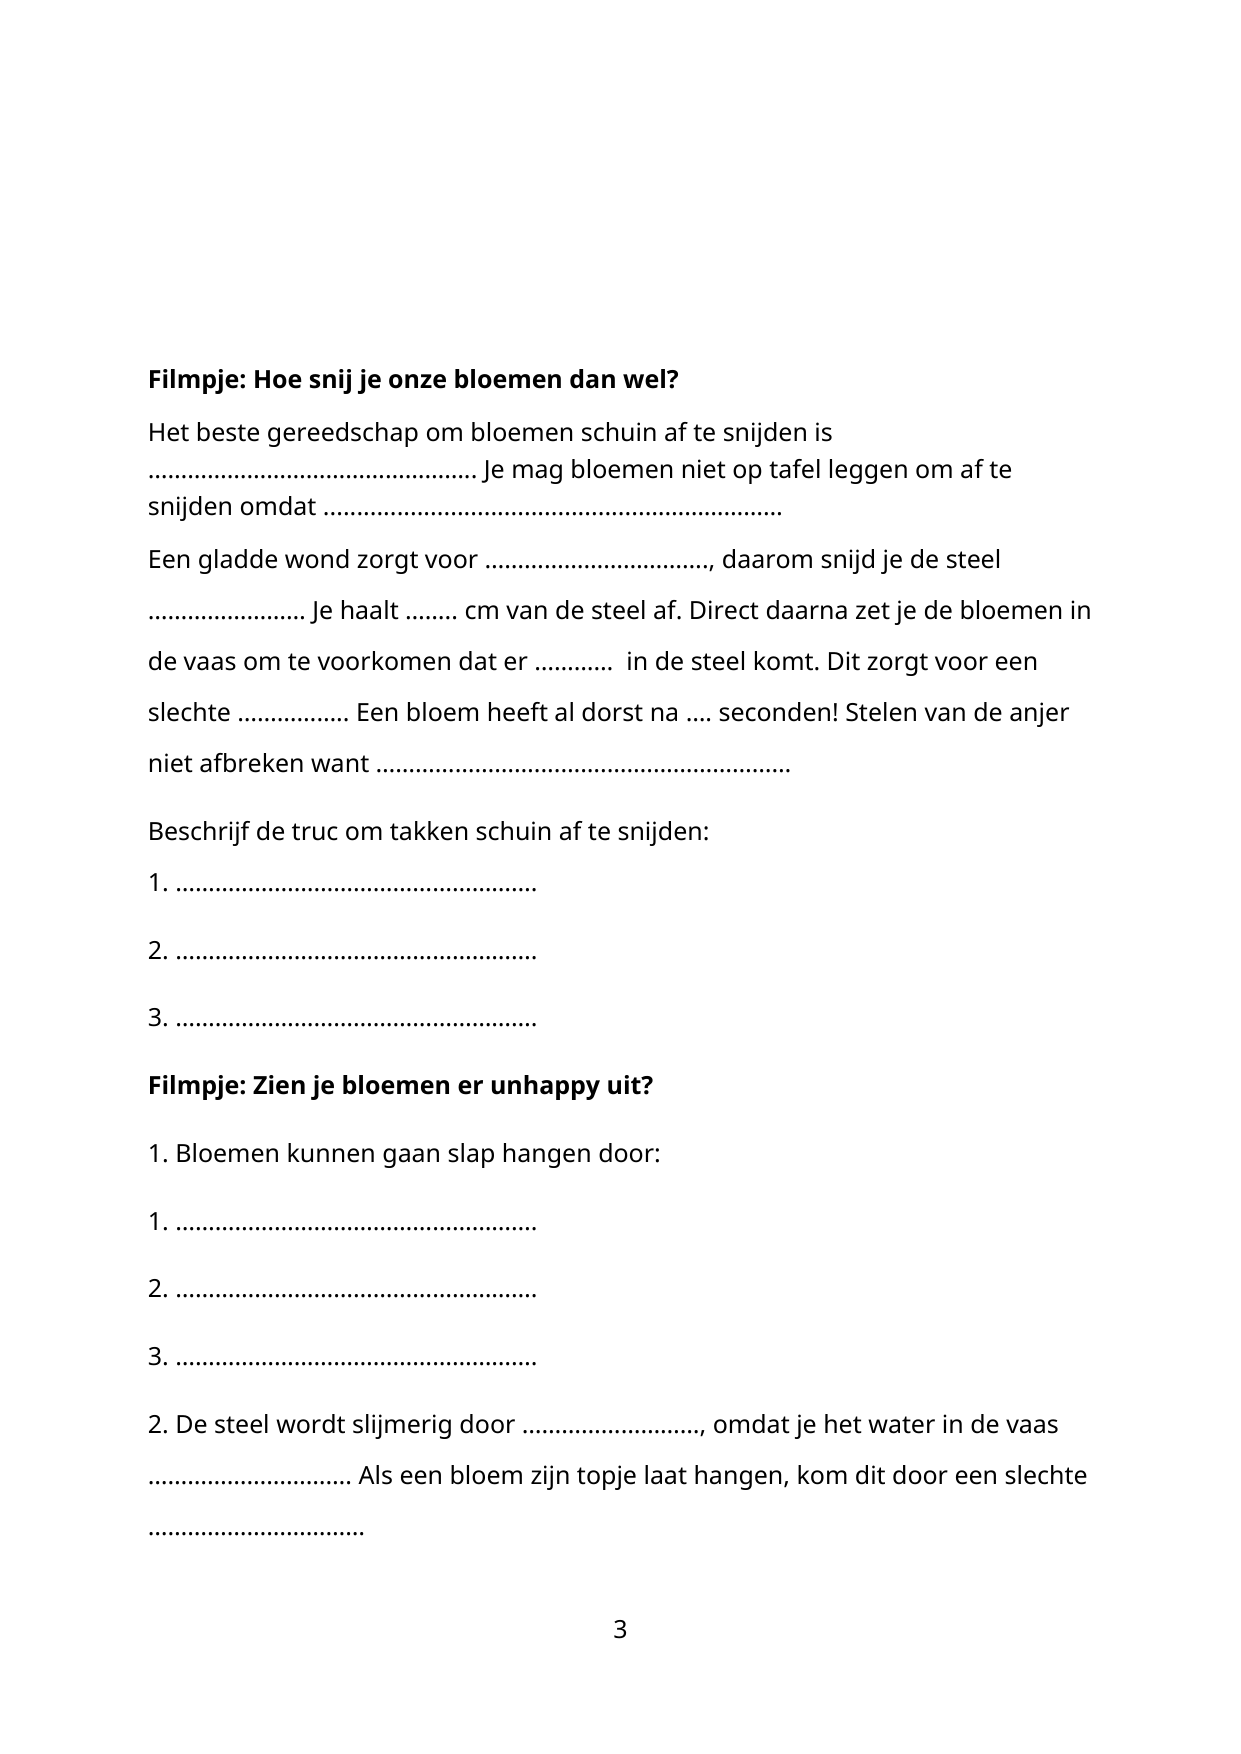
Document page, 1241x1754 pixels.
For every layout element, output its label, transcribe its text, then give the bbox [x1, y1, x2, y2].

text 1. ………………………………………………. [148, 1203, 1093, 1237]
text 3. ………………………………………………. [148, 1339, 1093, 1373]
text Filmpje: Zien je bloemen er unhappy uit? [148, 1068, 1093, 1102]
text 2. ………………………………………………. [148, 1271, 1093, 1305]
text Beschrijf de truc om takken schuin af te snijden: 1. ………………………………………………. [148, 814, 1093, 899]
text 2. ………………………………………………. [148, 932, 1093, 966]
text 2. De steel wordt slijmerig door ………………………, omdat je het water in de vaas …………………………. Als een bloem zijn topje laat hangen, kom dit door een slechte …………………………… [148, 1406, 1093, 1542]
text Een gladde wond zorgt voor ……………………………., daarom snijd je de steel …………………… Je haalt …….. cm van de steel af. Direct daarna zet je de bloemen in de vaas om te voorkomen dat er ………… in de steel komt. Dit zorgt voor een slechte …………….. Een bloem heeft al dorst na …. seconden! Stelen van de anjer niet afbreken want ……………………....…….…….………………… [148, 542, 1093, 780]
text 3. ………………………………………………. [148, 1000, 1093, 1034]
text Het beste gereedschap om bloemen schuin af te snijden is ………………………………………….. Je mag bloemen niet op tafel leggen om af te snijden omdat ................................................………………… [148, 415, 1093, 522]
text Filmpje: Hoe snij je onze bloemen dan wel? [148, 361, 1093, 395]
text 1. Bloemen kunnen gaan slap hangen door: [148, 1136, 1093, 1169]
